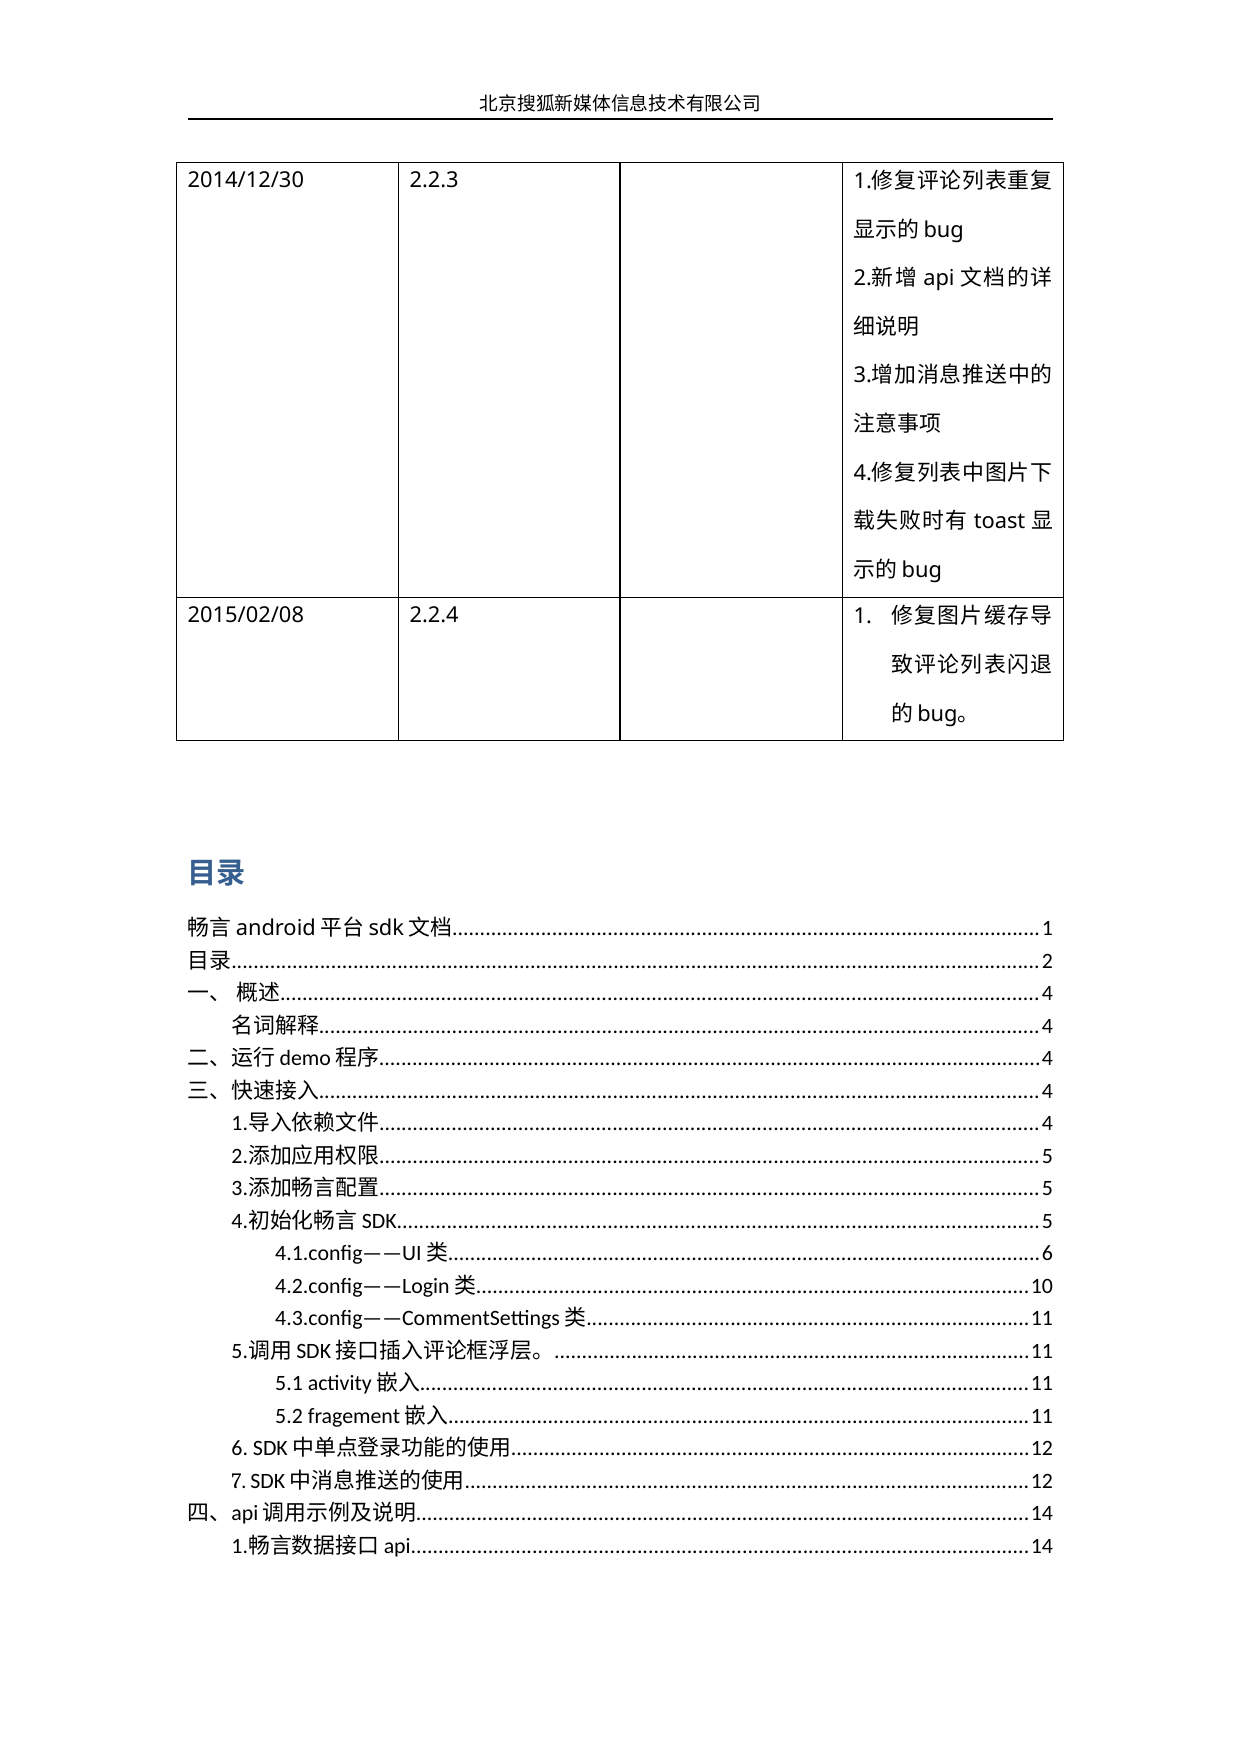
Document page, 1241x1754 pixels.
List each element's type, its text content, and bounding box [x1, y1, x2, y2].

text 2.添加应用权限 5 [231, 1137, 1053, 1170]
table_cell 2015/02/08 [177, 598, 398, 740]
table_cell 修复图片缓存导致评论列表闪退的bug。 [843, 598, 1063, 740]
table_cell [621, 163, 842, 597]
text 5.1 activity嵌入 11 [275, 1365, 1053, 1397]
text 5.2 fragement嵌入 11 [275, 1397, 1053, 1430]
text 1.导入依赖文件 4 [231, 1105, 1053, 1137]
text 目录 [187, 839, 1053, 904]
text 三、快速接入 4 [187, 1072, 1053, 1105]
text 4.1.config——UI类 6 [275, 1235, 1053, 1267]
text 一、 概述 4 [187, 975, 1053, 1007]
text 3.添加畅言配置 5 [231, 1170, 1053, 1202]
table_cell 2.2.3 [399, 163, 619, 597]
table_cell 2.2.4 [399, 598, 619, 740]
text 名词解释 4 [231, 1007, 1053, 1040]
table_cell 2014/12/30 [177, 163, 398, 597]
text 6. SDK中单点登录功能的使用 12 [231, 1430, 1053, 1462]
table_cell 修复评论列表重复显示的bug 新增api文档的详细说明 增加消息推送中的注意事项 修复列表中图片下载失败时有toast显示的bug [843, 163, 1063, 597]
text 4.初始化畅言SDK 5 [231, 1202, 1053, 1235]
text 目录 2 [187, 942, 1053, 975]
text 4.2.config——Login类 10 [275, 1267, 1053, 1300]
table_cell [621, 598, 842, 740]
text 7. SDK中消息推送的使用 12 [231, 1462, 1053, 1495]
text 四、api调用示例及说明 14 [187, 1495, 1053, 1527]
text 1.畅言数据接口api 14 [231, 1527, 1053, 1560]
text 4.3.config——CommentSettings类 11 [275, 1300, 1053, 1332]
text 5.调用SDK接口插入评论框浮层。 11 [231, 1332, 1053, 1365]
text 畅言android平台sdk文档 1 [187, 910, 1053, 942]
text 二、运行demo程序 4 [187, 1040, 1053, 1072]
